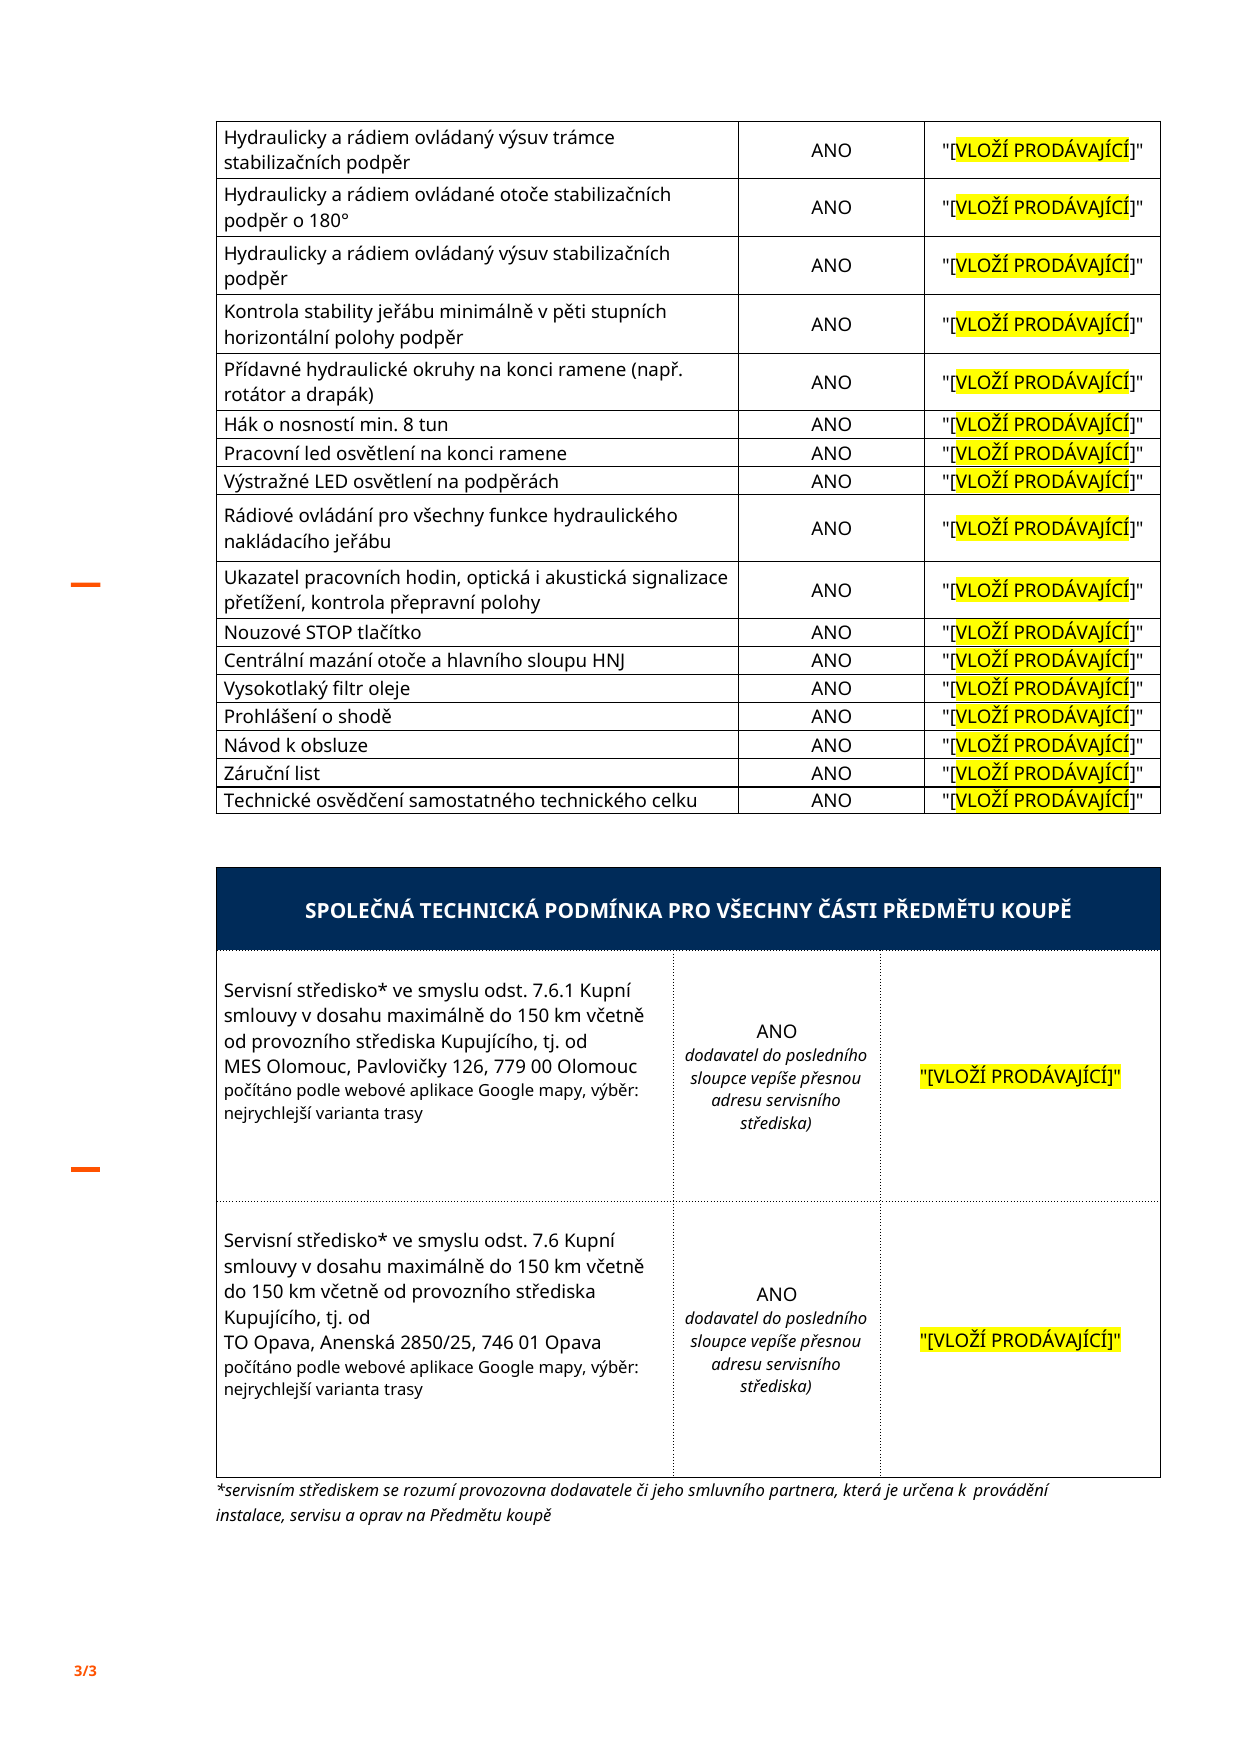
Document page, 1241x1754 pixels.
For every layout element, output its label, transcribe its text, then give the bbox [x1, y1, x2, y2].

table_cell Hydraulicky a rádiem ovládaný výsuv stabilizačních podpěr [217, 237, 738, 294]
table_cell Výstražné LED osvětlení na podpěrách [217, 467, 738, 494]
table_header Společná technická podmínka pRO všechny části předmětu koupě [217, 868, 1160, 950]
table_cell "[VLOŽÍ PRODÁVAJÍCÍ]" [925, 467, 1160, 494]
table_cell "[VLOŽÍ PRODÁVAJÍCÍ]" [925, 731, 1160, 758]
table_cell Servisní středisko* ve smyslu odst. 7.6 Kupní smlouvy v dosahu maximálně do 150 km včetně do 150 km včetně od provozního střediska Kupujícího, tj. od TO Opava, Anenská 2850/25, 746 01 Opava počítáno podle webové aplikace Google mapy, výběr: nejrychlejší varianta trasy [217, 1201, 673, 1477]
table_cell "[VLOŽÍ PRODÁVAJÍCÍ]" [925, 562, 1160, 618]
table_cell ANO [739, 495, 924, 561]
table_cell Pracovní led osvětlení na konci ramene [217, 439, 738, 466]
table_cell "[VLOŽÍ PRODÁVAJÍCÍ]" [925, 295, 1160, 352]
table_cell ANO [739, 562, 924, 618]
table_cell ANO [739, 179, 924, 236]
table_cell "[VLOŽÍ PRODÁVAJÍCÍ]" [925, 179, 1160, 236]
table_cell Přídavné hydraulické okruhy na konci ramene (např. rotátor a drapák) [217, 354, 738, 410]
table_cell "[VLOŽÍ PRODÁVAJÍCÍ]" [925, 495, 1160, 561]
table_cell "[VLOŽÍ PRODÁVAJÍCÍ]" [925, 619, 1160, 646]
table_cell ANO [739, 759, 924, 786]
table_cell ANO [739, 647, 924, 674]
table_cell ANO [739, 295, 924, 352]
table_cell ANO [739, 439, 924, 466]
table_cell Centrální mazání otoče a hlavního sloupu HNJ [217, 647, 738, 674]
table_cell ANO [739, 354, 924, 410]
table_cell Prohlášení o shodě [217, 703, 738, 730]
table_cell Návod k obsluze [217, 731, 738, 758]
table_cell "[VLOŽÍ PRODÁVAJÍCÍ]" [925, 703, 1160, 730]
table_cell Kontrola stability jeřábu minimálně v pěti stupních horizontální polohy podpěr [217, 295, 738, 352]
table_cell "[VLOŽÍ PRODÁVAJÍCÍ]" [925, 675, 1160, 702]
table_cell ANO [739, 788, 924, 813]
table_cell Záruční list [217, 759, 738, 786]
text *servisním střediskem se rozumí provozovna dodavatele či jeho smluvního partnera, která je určena k provádění instalace, servisu a oprav na Předmětu koupě [216, 1478, 1122, 1526]
table_cell Technické osvědčení samostatného technického celku [217, 788, 738, 813]
table_cell "[VLOŽÍ PRODÁVAJÍCÍ]" [880, 950, 1160, 1201]
table_cell Hydraulicky a rádiem ovládaný výsuv trámce stabilizačních podpěr [217, 122, 738, 178]
table_cell Nouzové STOP tlačítko [217, 619, 738, 646]
table_cell "[VLOŽÍ PRODÁVAJÍCÍ]" [925, 647, 1160, 674]
table_cell Hák o nosností min. 8 tun [217, 411, 738, 438]
table_cell "[VLOŽÍ PRODÁVAJÍCÍ]" [925, 237, 1160, 294]
table_cell "[VLOŽÍ PRODÁVAJÍCÍ]" [880, 1201, 1160, 1477]
table_cell Servisní středisko* ve smyslu odst. 7.6.1 Kupní smlouvy v dosahu maximálně do 150 km včetně od provozního střediska Kupujícího, tj. od MES Olomouc, Pavlovičky 126, 779 00 Olomouc počítáno podle webové aplikace Google mapy, výběr: nejrychlejší varianta trasy [217, 950, 673, 1201]
table_cell "[VLOŽÍ PRODÁVAJÍCÍ]" [925, 411, 1160, 438]
table_cell Ukazatel pracovních hodin, optická i akustická signalizace přetížení, kontrola přepravní polohy [217, 562, 738, 618]
table_cell "[VLOŽÍ PRODÁVAJÍCÍ]" [925, 439, 1160, 466]
table_cell ANO [739, 467, 924, 494]
table_cell Vysokotlaký filtr oleje [217, 675, 738, 702]
table_cell ANO [739, 619, 924, 646]
table_cell ANO [739, 703, 924, 730]
table_cell ANO [739, 411, 924, 438]
table_cell Hydraulicky a rádiem ovládané otoče stabilizačních podpěr o 180° [217, 179, 738, 236]
table_cell ANO dodavatel do posledního sloupce vepíše přesnou adresu servisního střediska) [674, 950, 880, 1201]
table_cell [925, 122, 1160, 178]
table_cell ANO [739, 731, 924, 758]
table_cell "[VLOŽÍ PRODÁVAJÍCÍ]" [925, 759, 1160, 786]
table_cell "[VLOŽÍ PRODÁVAJÍCÍ]" [925, 354, 1160, 410]
table_cell ANO [739, 237, 924, 294]
table_cell Rádiové ovládání pro všechny funkce hydraulického nakládacího jeřábu [217, 495, 738, 561]
table_cell ANO [739, 122, 924, 178]
table_cell ANO dodavatel do posledního sloupce vepíše přesnou adresu servisního střediska) [674, 1201, 880, 1477]
table_cell ANO [739, 675, 924, 702]
